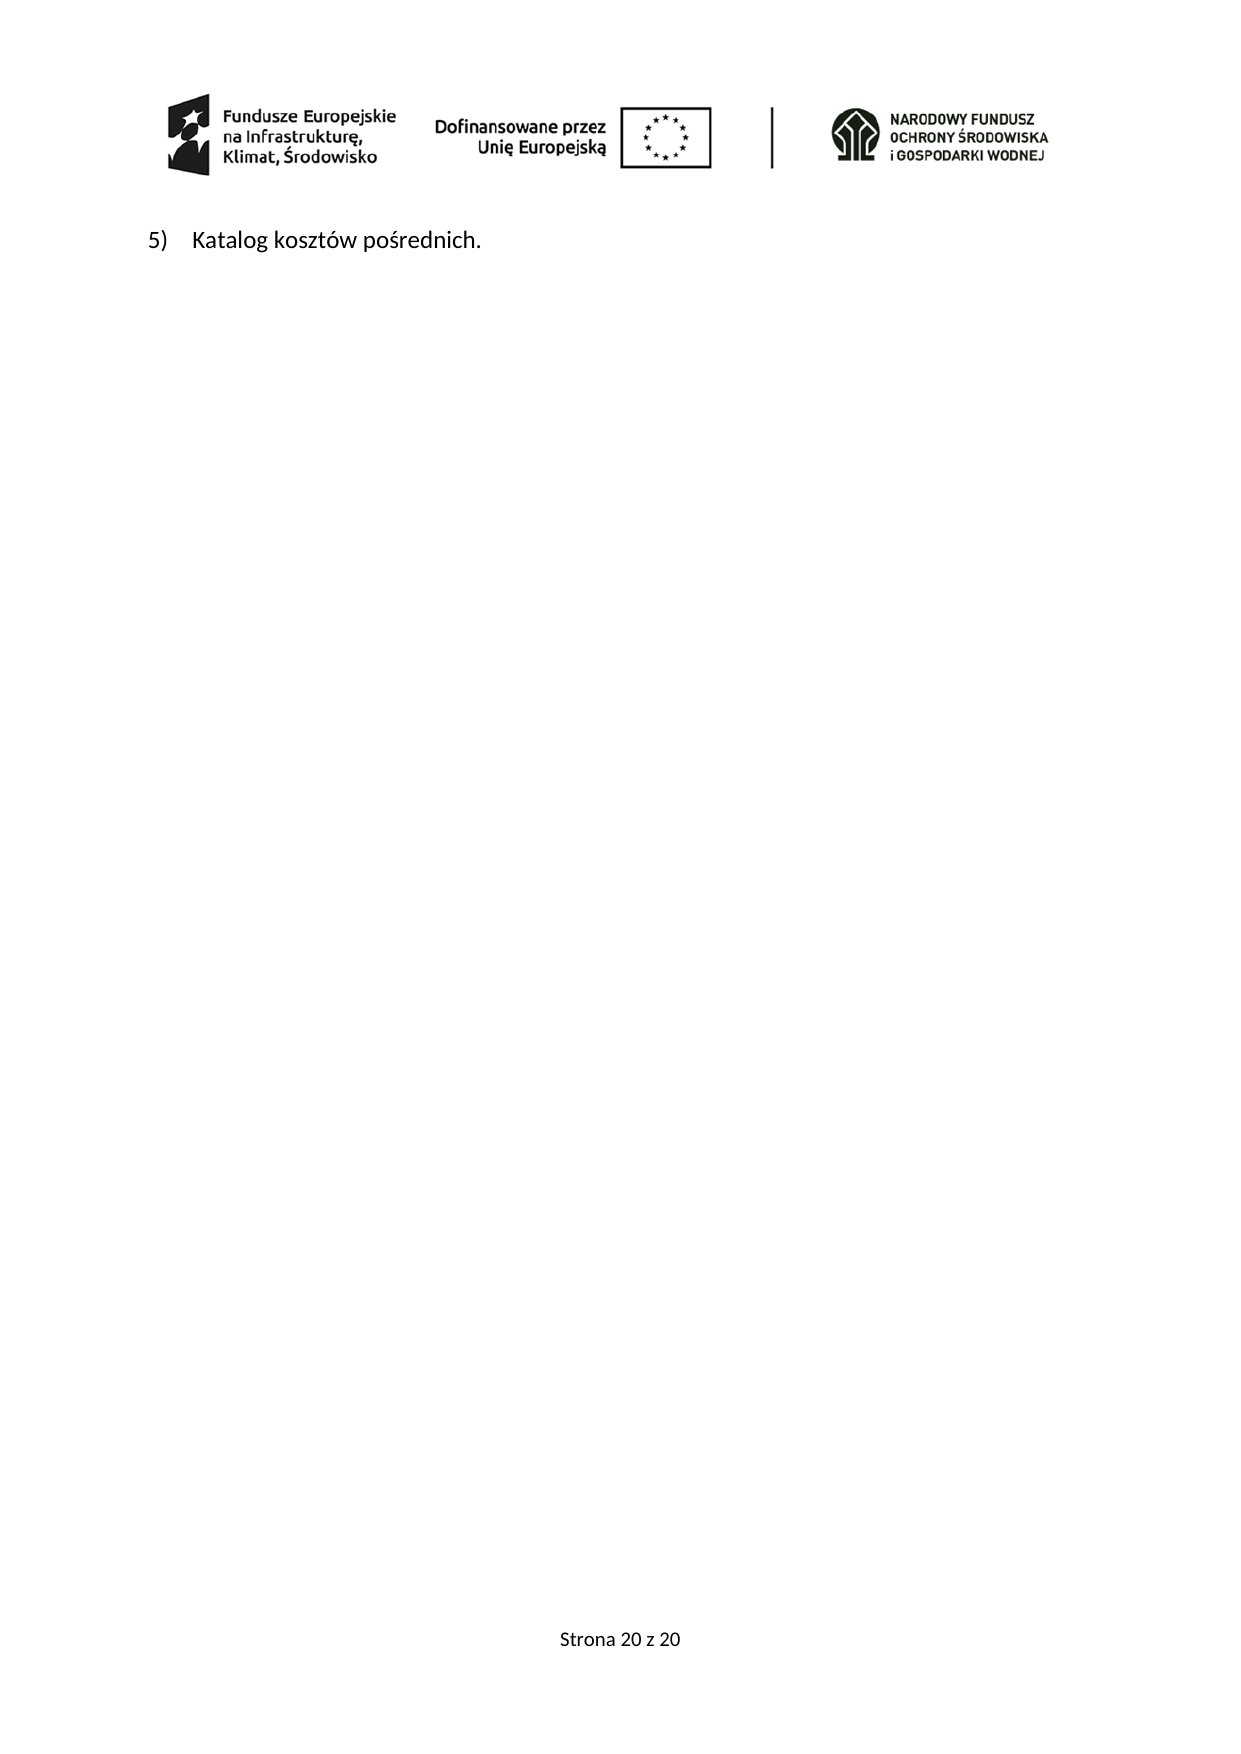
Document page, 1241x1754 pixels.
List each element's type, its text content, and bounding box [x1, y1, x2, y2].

list Katalog kosztów pośrednich. [148, 224, 1092, 254]
picture [148, 73, 1092, 196]
